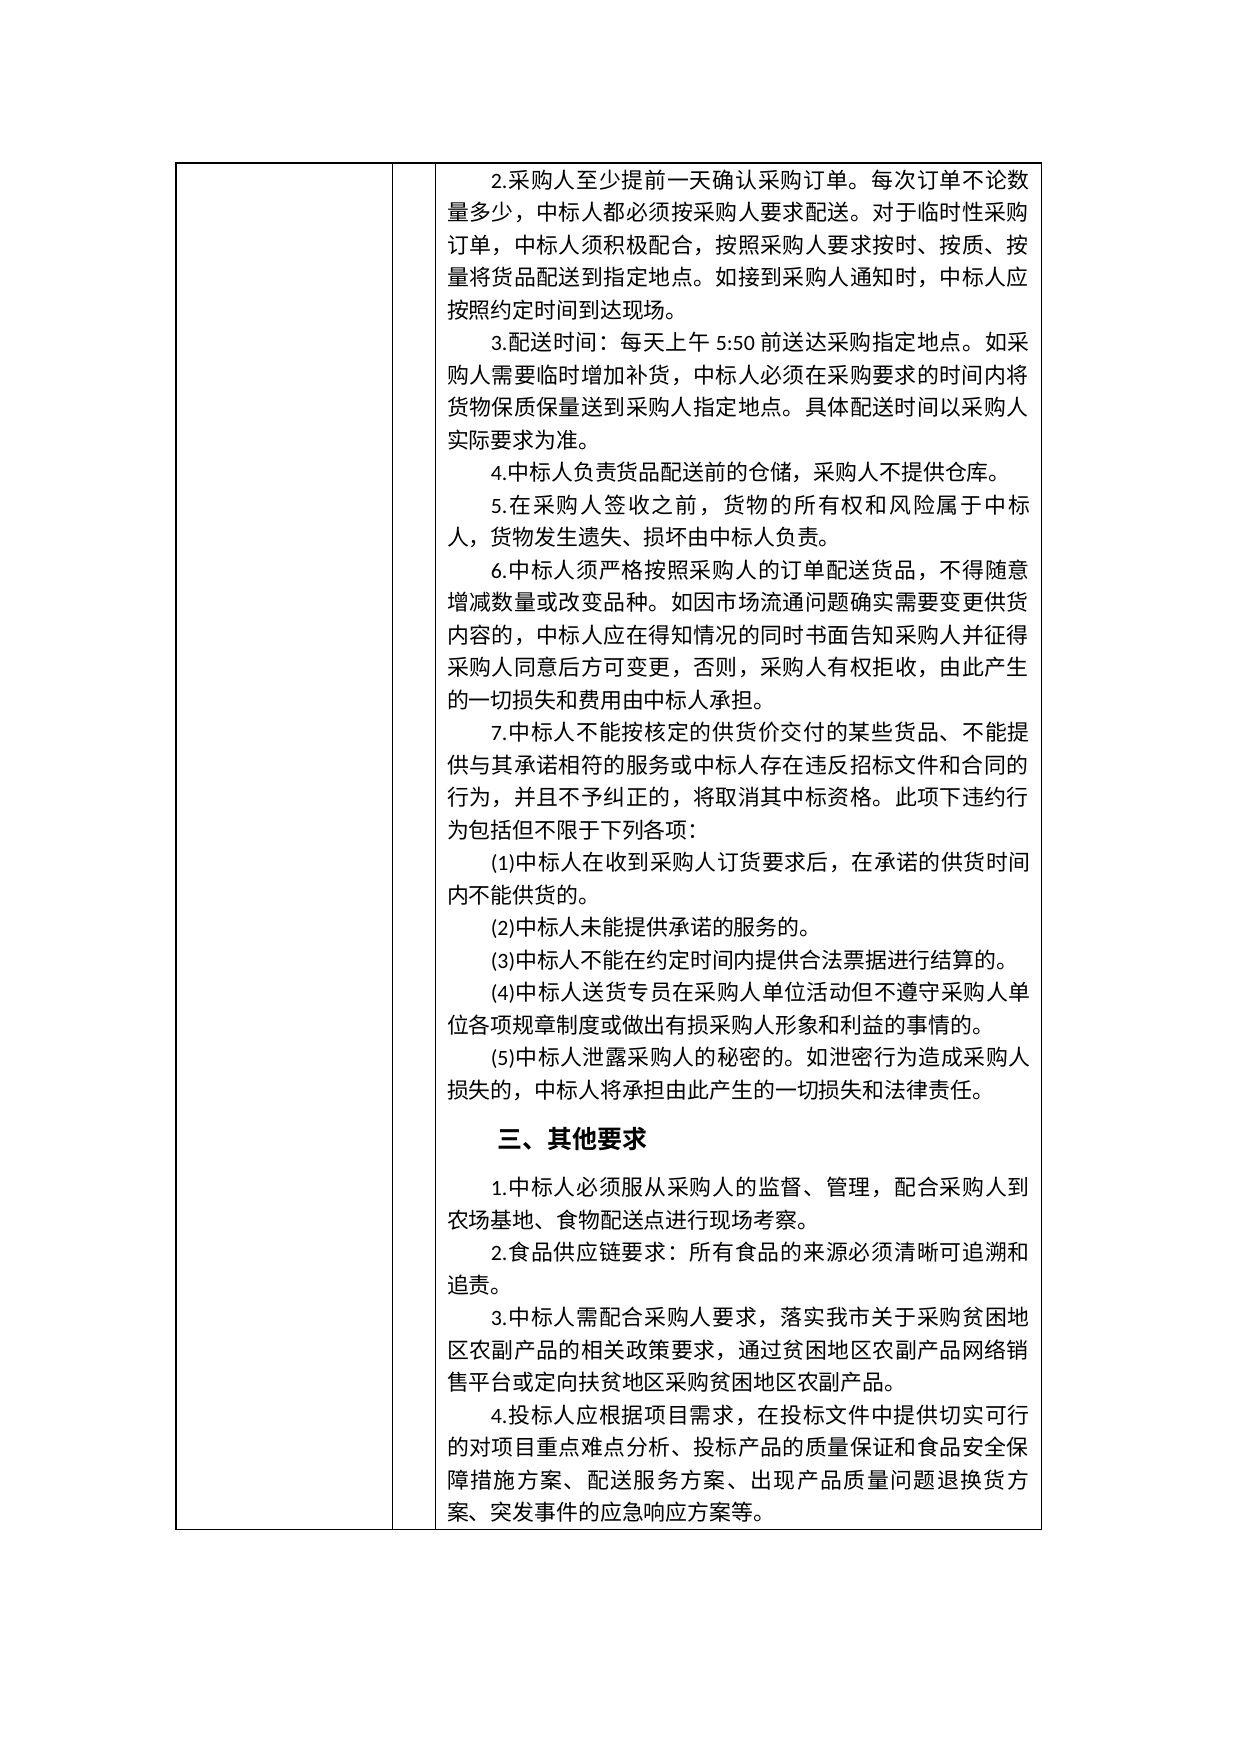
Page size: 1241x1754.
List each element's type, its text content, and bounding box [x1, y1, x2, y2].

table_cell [436, 164, 1041, 1528]
table_cell [177, 164, 392, 1528]
table_cell 1 [393, 164, 435, 1528]
